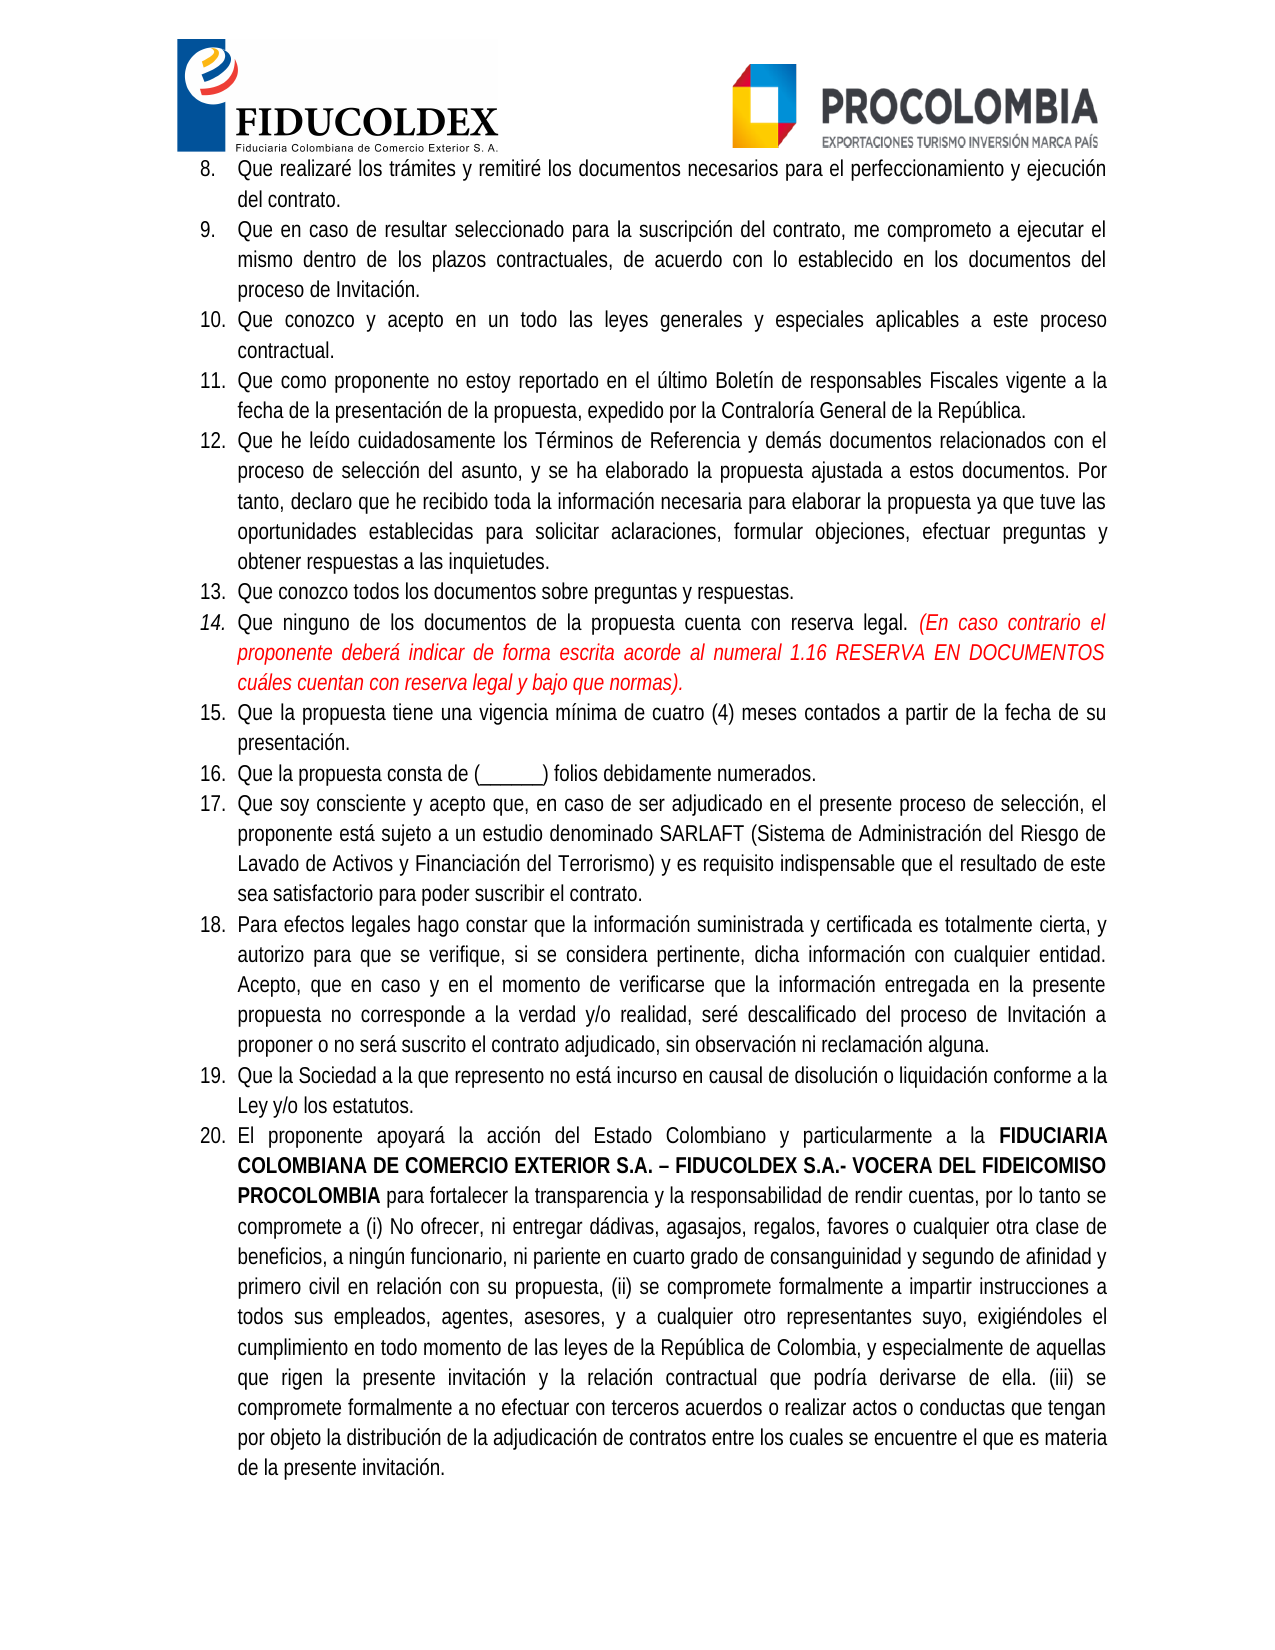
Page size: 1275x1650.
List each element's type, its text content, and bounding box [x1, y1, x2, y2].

list El proponente apoyará la acción del Estado Colombiano y particularmente a la FIDUCIARIA COLOMBIANA DE COMERCIO EXTERIOR S.A. – FIDUCOLDEX S.A.- VOCERA DEL FIDEICOMISO PROCOLOMBIA para fortalecer la transparencia y la responsabilidad de rendir cuentas, por lo tanto se compromete a (i) No ofrecer, ni entregar dádivas, agasajos, regalos, favores o cualquier otra clase de beneficios, a ningún funcionario, ni pariente en cuarto grado de consanguinidad y segundo de afinidad y primero civil en relación con su propuesta, (ii) se compromete formalmente a impartir instrucciones a todos sus empleados, agentes, asesores, y a cualquier otro representantes suyo, exigiéndoles el cumplimiento en todo momento de las leyes de la República de Colombia, y especialmente de aquellas que rigen la presente invitación y la relación contractual que podría derivarse de ella. (iii) se compromete formalmente a no efectuar con terceros acuerdos o realizar actos o conductas que tengan por objeto la distribución de la adjudicación de contratos entre los cuales se encuentre el que es materia de la presente invitación. [200, 1122, 1107, 1481]
list Que soy consciente y acepto que, en caso de ser adjudicado en el presente proceso de selección, el proponente está sujeto a un estudio denominado SARLAFT (Sistema de Administración del Riesgo de Lavado de Activos y Financiación del Terrorismo) y es requisito indispensable que el resultado de este sea satisfactorio para poder suscribir el contrato. [200, 790, 1107, 907]
picture [177, 39, 499, 155]
list Que realizaré los trámites y remitiré los documentos necesarios para el perfeccionamiento y ejecución del contrato. [200, 155, 1107, 212]
list Que la Sociedad a la que represento no está incurso en causal de disolución o liquidación conforme a la Ley y/o los estatutos. [200, 1062, 1107, 1118]
list Que en caso de resultar seleccionado para la suscripción del contrato, me comprometo a ejecutar el mismo dentro de los plazos contractuales, de acuerdo con lo establecido en los documentos del proceso de Invitación. [200, 216, 1107, 302]
picture [732, 64, 1098, 148]
list Que conozco todos los documentos sobre preguntas y respuestas. [200, 578, 1107, 604]
list Que conozco y acepto en un todo las leyes generales y especiales aplicables a este proceso contractual. [200, 306, 1107, 363]
list Que ninguno de los documentos de la propuesta cuenta con reserva legal. (En caso contrario el proponente deberá indicar de forma escrita acorde al numeral 1.16 RESERVA EN DOCUMENTOS cuáles cuentan con reserva legal y bajo que normas). [200, 608, 1107, 695]
list Que la propuesta consta de (______) folios debidamente numerados. [200, 759, 1107, 786]
list Que la propuesta tiene una vigencia mínima de cuatro (4) meses contados a partir de la fecha de su presentación. [200, 699, 1107, 756]
list Que he leído cuidadosamente los Términos de Referencia y demás documentos relacionados con el proceso de selección del asunto, y se ha elaborado la propuesta ajustada a estos documentos. Por tanto, declaro que he recibido toda la información necesaria para elaborar la propuesta ya que tuve las oportunidades establecidas para solicitar aclaraciones, formular objeciones, efectuar preguntas y obtener respuestas a las inquietudes. [200, 427, 1107, 574]
list Que como proponente no estoy reportado en el último Boletín de responsables Fiscales vigente a la fecha de la presentación de la propuesta, expedido por la Contraloría General de la República. [200, 367, 1107, 423]
list Para efectos legales hago constar que la información suministrada y certificada es totalmente cierta, y autorizo para que se verifique, si se considera pertinente, dicha información con cualquier entidad. Acepto, que en caso y en el momento de verificarse que la información entregada en la presente propuesta no corresponde a la verdad y/o realidad, seré descalificado del proceso de Invitación a proponer o no será suscrito el contrato adjudicado, sin observación ni reclamación alguna. [200, 911, 1107, 1058]
